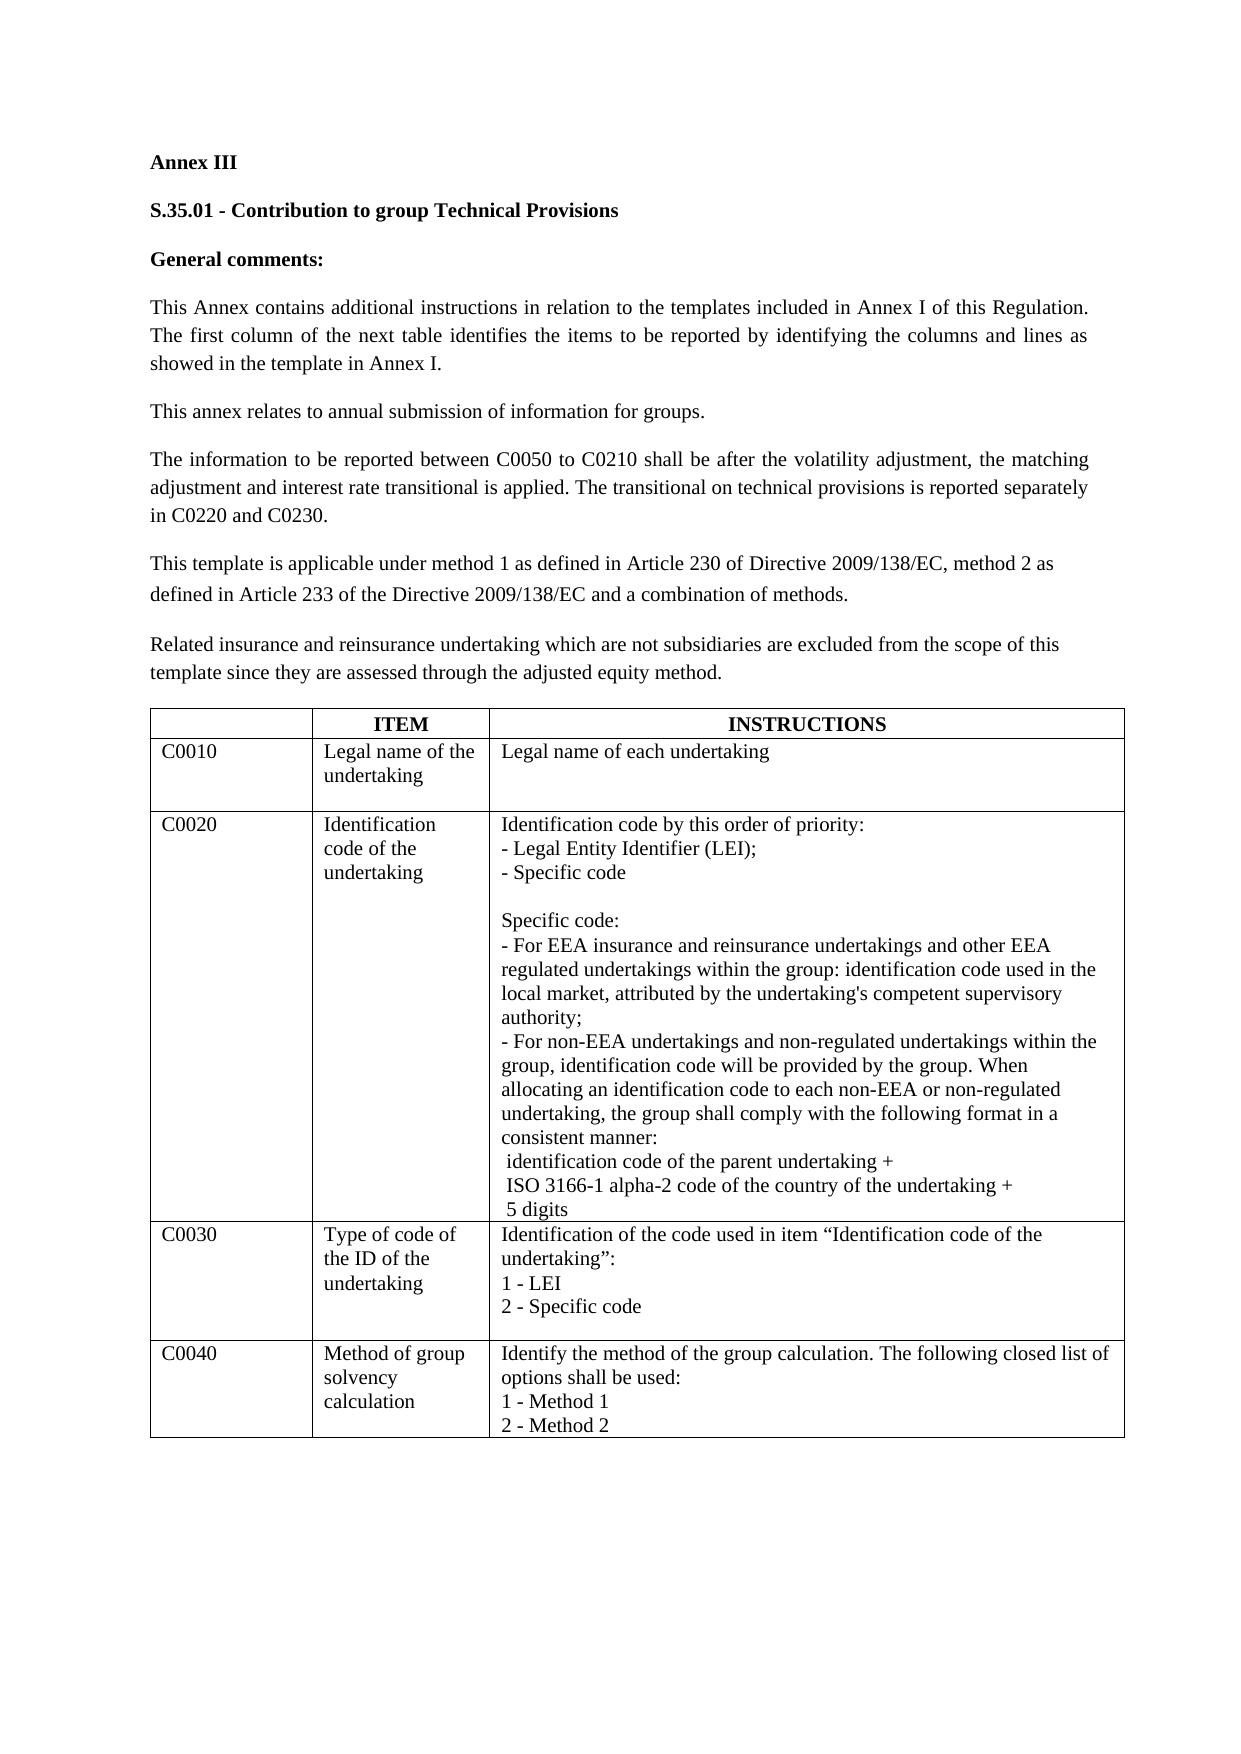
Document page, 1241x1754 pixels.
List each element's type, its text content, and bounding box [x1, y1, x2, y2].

text General comments: [150, 247, 1090, 271]
table_cell Identify the method of the group calculation. The following closed list of options shall be used: 1 - Method 1 2 - Method 2 [490, 1341, 1124, 1437]
table_cell Legal name of each undertaking [490, 739, 1124, 811]
table_header [151, 709, 312, 738]
table_cell Identification of the code used in item “Identification code of the undertaking”: 1 - LEI 2 - Specific code [490, 1222, 1124, 1340]
table_cell C0010 [151, 739, 312, 811]
text This Annex contains additional instructions in relation to the templates included in Annex I of this Regulation. The first column of the next table identifies the items to be reported by identifying the columns and lines as showed in the template in Annex I. [150, 295, 1090, 374]
table_cell C0030 [151, 1222, 312, 1340]
table_cell C0020 [151, 812, 312, 1221]
text Annex III [150, 150, 1090, 174]
table_cell Type of code of the ID of the undertaking [313, 1222, 489, 1340]
table_cell Method of group solvency calculation [313, 1341, 489, 1437]
table_header INSTRUCTIONS [490, 709, 1124, 738]
table_cell Identification code of the undertaking [313, 812, 489, 1221]
table_cell Legal name of the undertaking [313, 739, 489, 811]
table_cell C0040 [151, 1341, 312, 1437]
text S.35.01 - Contribution to group Technical Provisions [150, 198, 1090, 222]
text This annex relates to annual submission of information for groups. [150, 399, 1090, 423]
table_cell Identification code by this order of priority: - Legal Entity Identifier (LEI); - Specific code Specific code: - For EEA insurance and reinsurance undertakings and other EEA regulated undertakings within the group: identification code used in the local market, attributed by the undertaking's competent supervisory authority; - For non-EEA undertakings and non-regulated undertakings within the group, identification code will be provided by the group. When allocating an identification code to each non-EEA or non-regulated undertaking, the group shall comply with the following format in a consistent manner: identification code of the parent undertaking + ISO 3166-1 alpha-2 code of the country of the undertaking + 5 digits [490, 812, 1124, 1221]
table_header ITEM [313, 709, 489, 738]
text Related insurance and reinsurance undertaking which are not subsidiaries are excluded from the scope of this template since they are assessed through the adjusted equity method. [150, 632, 1090, 684]
text This template is applicable under method 1 as defined in Article 230 of Directive 2009/138/EC, method 2 as defined in Article 233 of the Directive 2009/138/EC and a combination of methods. [150, 551, 1090, 607]
text The information to be reported between C0050 to C0210 shall be after the volatility adjustment, the matching adjustment and interest rate transitional is applied. The transitional on technical provisions is reported separately in C0220 and C0230. [150, 447, 1090, 527]
